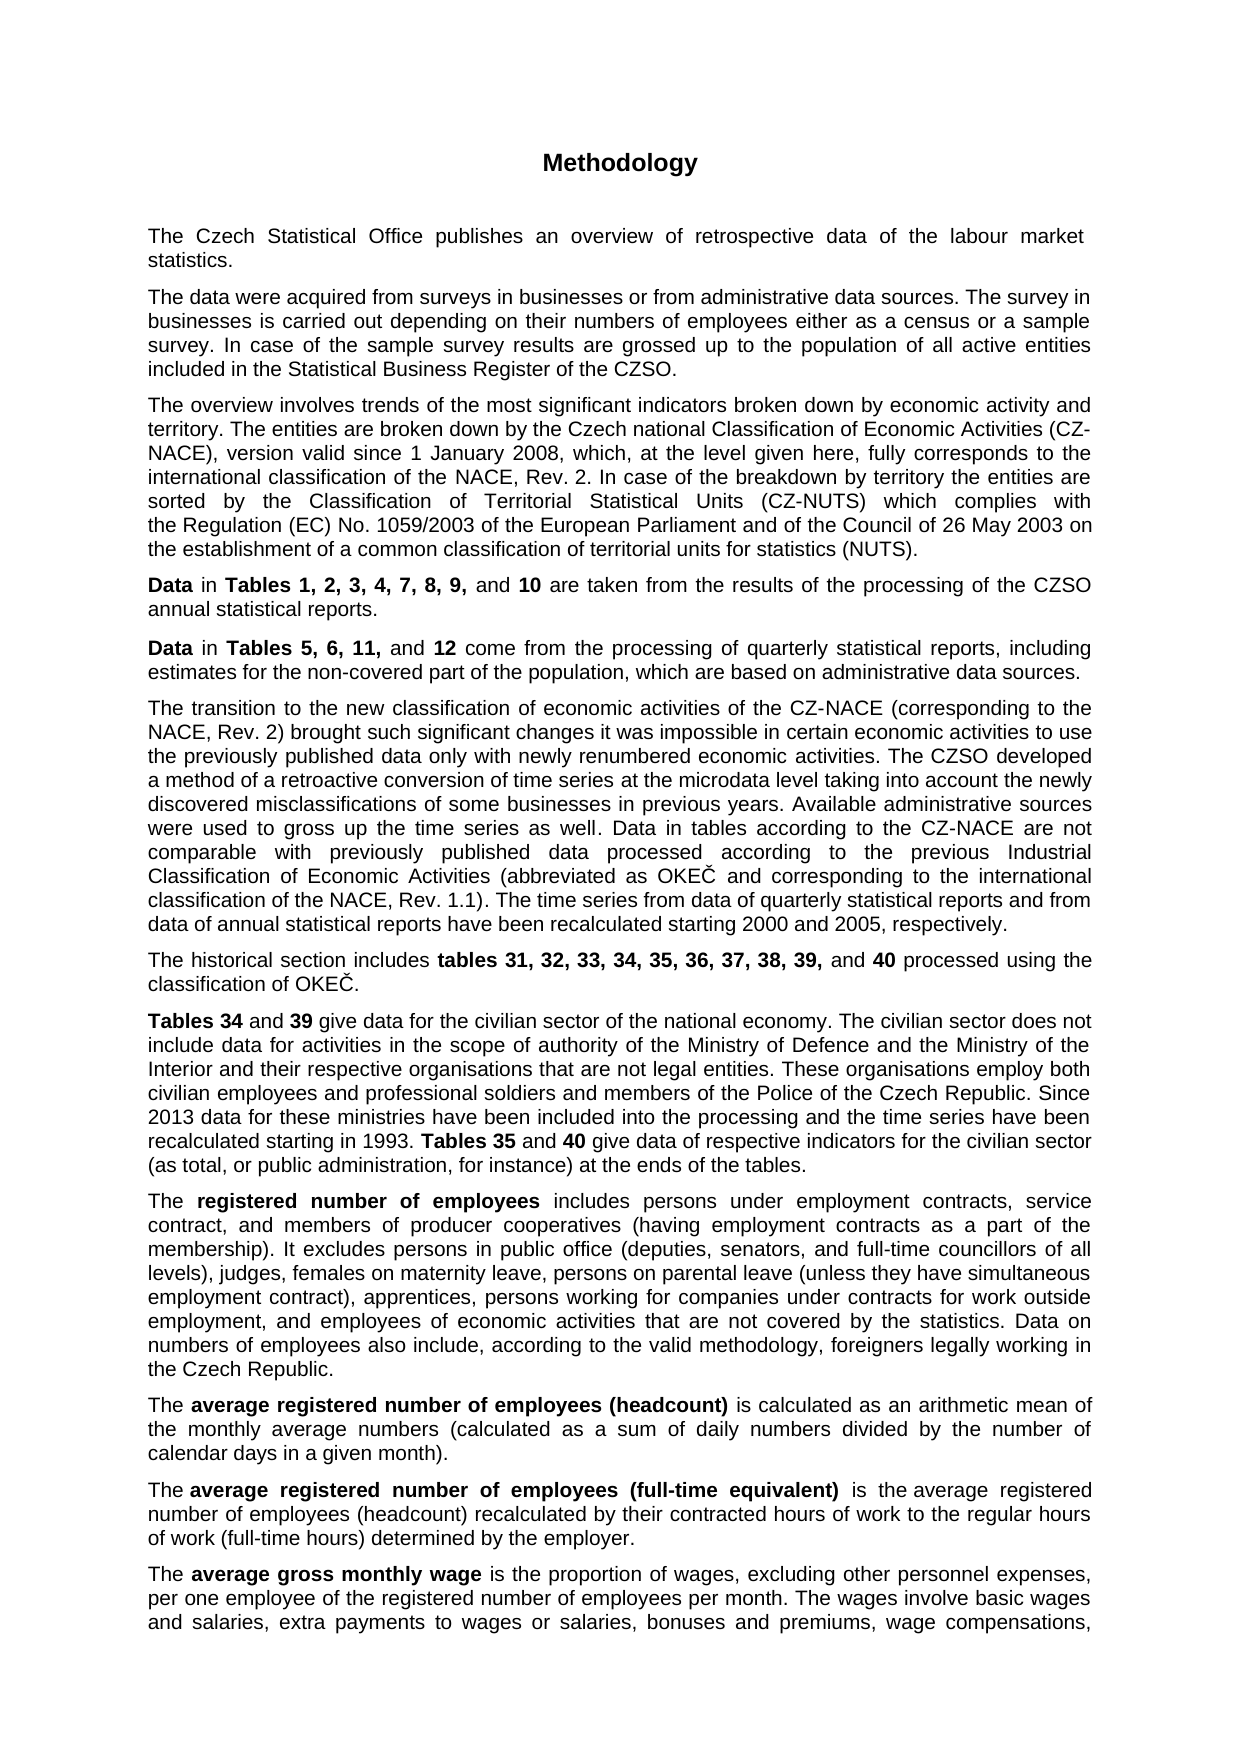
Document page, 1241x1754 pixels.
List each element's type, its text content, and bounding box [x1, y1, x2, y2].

text Tables 34 and 39 give data for the civilian sector of the national economy. The civilian sector does not include data for activities in the scope of authority of the Ministry of Defence and the Ministry of the Interior and their respective organisations that are not legal entities. These organisations employ both civilian employees and professional soldiers and members of the Police of the Czech Republic. Since 2013 data for these ministries have been included into the processing and the time series have been recalculated starting in 1993. Tables 35 and 40 give data of respective indicators for the civilian sector (as total, or public administration, for instance) at the ends of the tables. [148, 1009, 1092, 1176]
text The overview involves trends of the most significant indicators broken down by economic activity and territory. The entities are broken down by the Czech national Classification of Economic Activities (CZ-NACE), version valid since 1 January 2008, which, at the level given here, fully corresponds to the international classification of the NACE, Rev. 2. In case of the breakdown by territory the entities are sorted by the Classification of Territorial Statistical Units (CZ-NUTS) which complies with the Regulation (EC) No. 1059/2003 of the European Parliament and of the Council of 26 May 2003 on the establishment of a common classification of territorial units for statistics (NUTS). [148, 393, 1092, 561]
text The Czech Statistical Office publishes an overview of retrospective data of the labour market statistics. [148, 224, 1085, 272]
text Data in Tables 5, 6, 11, and 12 come from the processing of quarterly statistical reports, including estimates for the non-covered part of the population, which are based on administrative data sources. [148, 636, 1092, 684]
text The average registered number of employees (full-time equivalent) is the average registered number of employees (headcount) recalculated by their contracted hours of work to the regular hours of work (full-time hours) determined by the employer. [148, 1477, 1092, 1549]
text The transition to the new classification of economic activities of the CZ-NACE (corresponding to the NACE, Rev. 2) brought such significant changes it was impossible in certain economic activities to use the previously published data only with newly renumbered economic activities. The CZSO developed a method of a retroactive conversion of time series at the microdata level taking into account the newly discovered misclassifications of some businesses in previous years. Available administrative sources were used to gross up the time series as well. Data in tables according to the CZ-NACE are not comparable with previously published data processed according to the previous Industrial Classification of Economic Activities (abbreviated as OKEČ and corresponding to the international classification of the NACE, Rev. 1.1). The time series from data of quarterly statistical reports and from data of annual statistical reports have been recalculated starting 2000 and 2005, respectively. [148, 696, 1092, 936]
title Methodology [148, 148, 1092, 176]
text The average registered number of employees (headcount) is calculated as an arithmetic mean of the monthly average numbers (calculated as a sum of daily numbers divided by the number of calendar days in a given month). [148, 1393, 1092, 1465]
text The historical section includes tables 31, 32, 33, 34, 35, 36, 37, 38, 39, and 40 processed using the classification of OKEČ. [148, 948, 1092, 996]
text Data in Tables 1, 2, 3, 4, 7, 8, 9, and 10 are taken from the results of the processing of the CZSO annual statistical reports. [148, 573, 1092, 621]
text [148, 1562, 1092, 1634]
text The data were acquired from surveys in businesses or from administrative data sources. The survey in businesses is carried out depending on their numbers of employees either as a census or a sample survey. In case of the sample survey results are grossed up to the population of all active entities included in the Statistical Business Register of the CZSO. [148, 285, 1092, 381]
text The registered number of employees includes persons under employment contracts, service contract, and members of producer cooperatives (having employment contracts as a part of the membership). It excludes persons in public office (deputies, senators, and full-time councillors of all levels), judges, females on maternity leave, persons on parental leave (unless they have simultaneous employment contract), apprentices, persons working for companies under contracts for work outside employment, and employees of economic activities that are not covered by the statistics. Data on numbers of employees also include, according to the valid methodology, foreigners legally working in the Czech Republic. [148, 1189, 1092, 1381]
